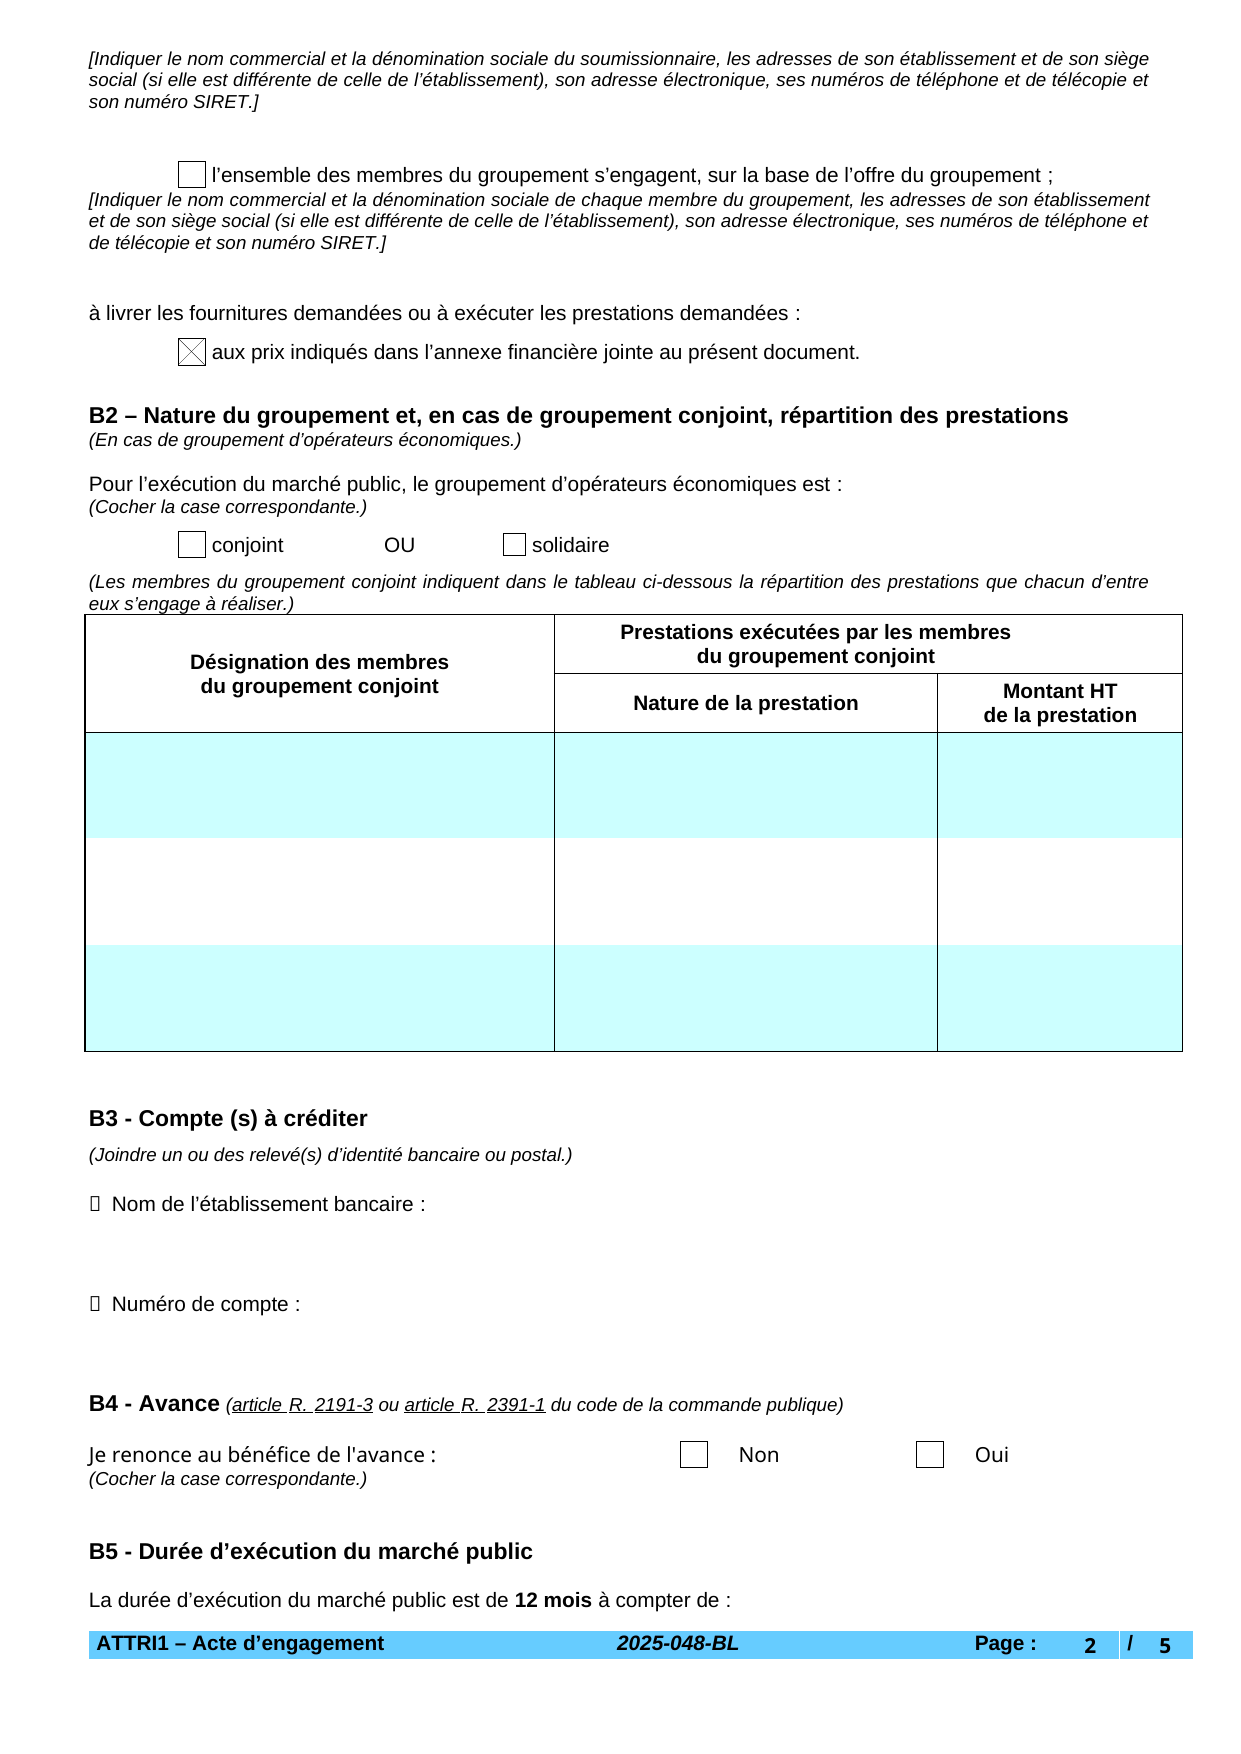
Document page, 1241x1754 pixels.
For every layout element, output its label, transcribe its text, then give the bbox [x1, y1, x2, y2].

text conjoint OU solidaire [89, 530, 1152, 558]
table_cell [555, 838, 937, 945]
table_cell [555, 945, 937, 1051]
text  Numéro de compte : [89, 1289, 1152, 1318]
table_cell [86, 733, 554, 838]
text l’ensemble des membres du groupement s’engagent, sur la base de l’offre du groupement ; [177, 160, 1152, 188]
table_header Désignation des membres du groupement conjoint [86, 615, 554, 732]
text B3 - Compte (s) à créditer [89, 1104, 1152, 1131]
text (Joindre un ou des relevé(s) d’identité bancaire ou postal.) [89, 1143, 1152, 1165]
text  Nom de l’établissement bancaire : [89, 1189, 1152, 1217]
text (En cas de groupement d’opérateurs économiques.) [89, 429, 1152, 450]
table_cell [86, 945, 554, 1051]
text [Indiquer le nom commercial et la dénomination sociale de chaque membre du groupement, les adresses de son établissement et de son siège social (si elle est différente de celle de l’établissement), son adresse électronique, ses numéros de téléphone et de télécopie et son numéro SIRET.] [89, 188, 1152, 253]
table_header Prestations exécutées par les membres du groupement conjoint [555, 615, 1182, 673]
table_cell Montant HT de la prestation [938, 674, 1182, 732]
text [89, 47, 1152, 112]
table_cell Nature de la prestation [555, 674, 937, 732]
table_cell [938, 733, 1182, 838]
table_cell [938, 838, 1182, 945]
text à livrer les fournitures demandées ou à exécuter les prestations demandées : [89, 301, 1152, 325]
table_cell [938, 945, 1182, 1051]
table_cell [555, 733, 937, 838]
text (Les membres du groupement conjoint indiquent dans le tableau ci-dessous la répartition des prestations que chacun d’entre eux s’engage à réaliser.) [89, 571, 1152, 614]
text B4 - Avance (article R. 2191-3 ou article R. 2391-1 du code de la commande publique) [89, 1389, 1152, 1416]
text aux prix indiqués dans l’annexe financière jointe au présent document. [162, 337, 1152, 366]
text B2 – Nature du groupement et, en cas de groupement conjoint, répartition des prestations [89, 402, 1152, 429]
text (Cocher la case correspondante.) [89, 496, 1152, 517]
text Pour l’exécution du marché public, le groupement d’opérateurs économiques est : [89, 472, 1152, 496]
text (Cocher la case correspondante.) [89, 1468, 1152, 1490]
text Je renonce au bénéfice de l'avance : Non Oui [89, 1440, 1152, 1468]
table_cell [86, 838, 554, 945]
subtitle B5 - Durée d’exécution du marché public [89, 1538, 1152, 1564]
text La durée d’exécution du marché public est de 12 mois à compter de : [89, 1588, 1152, 1612]
